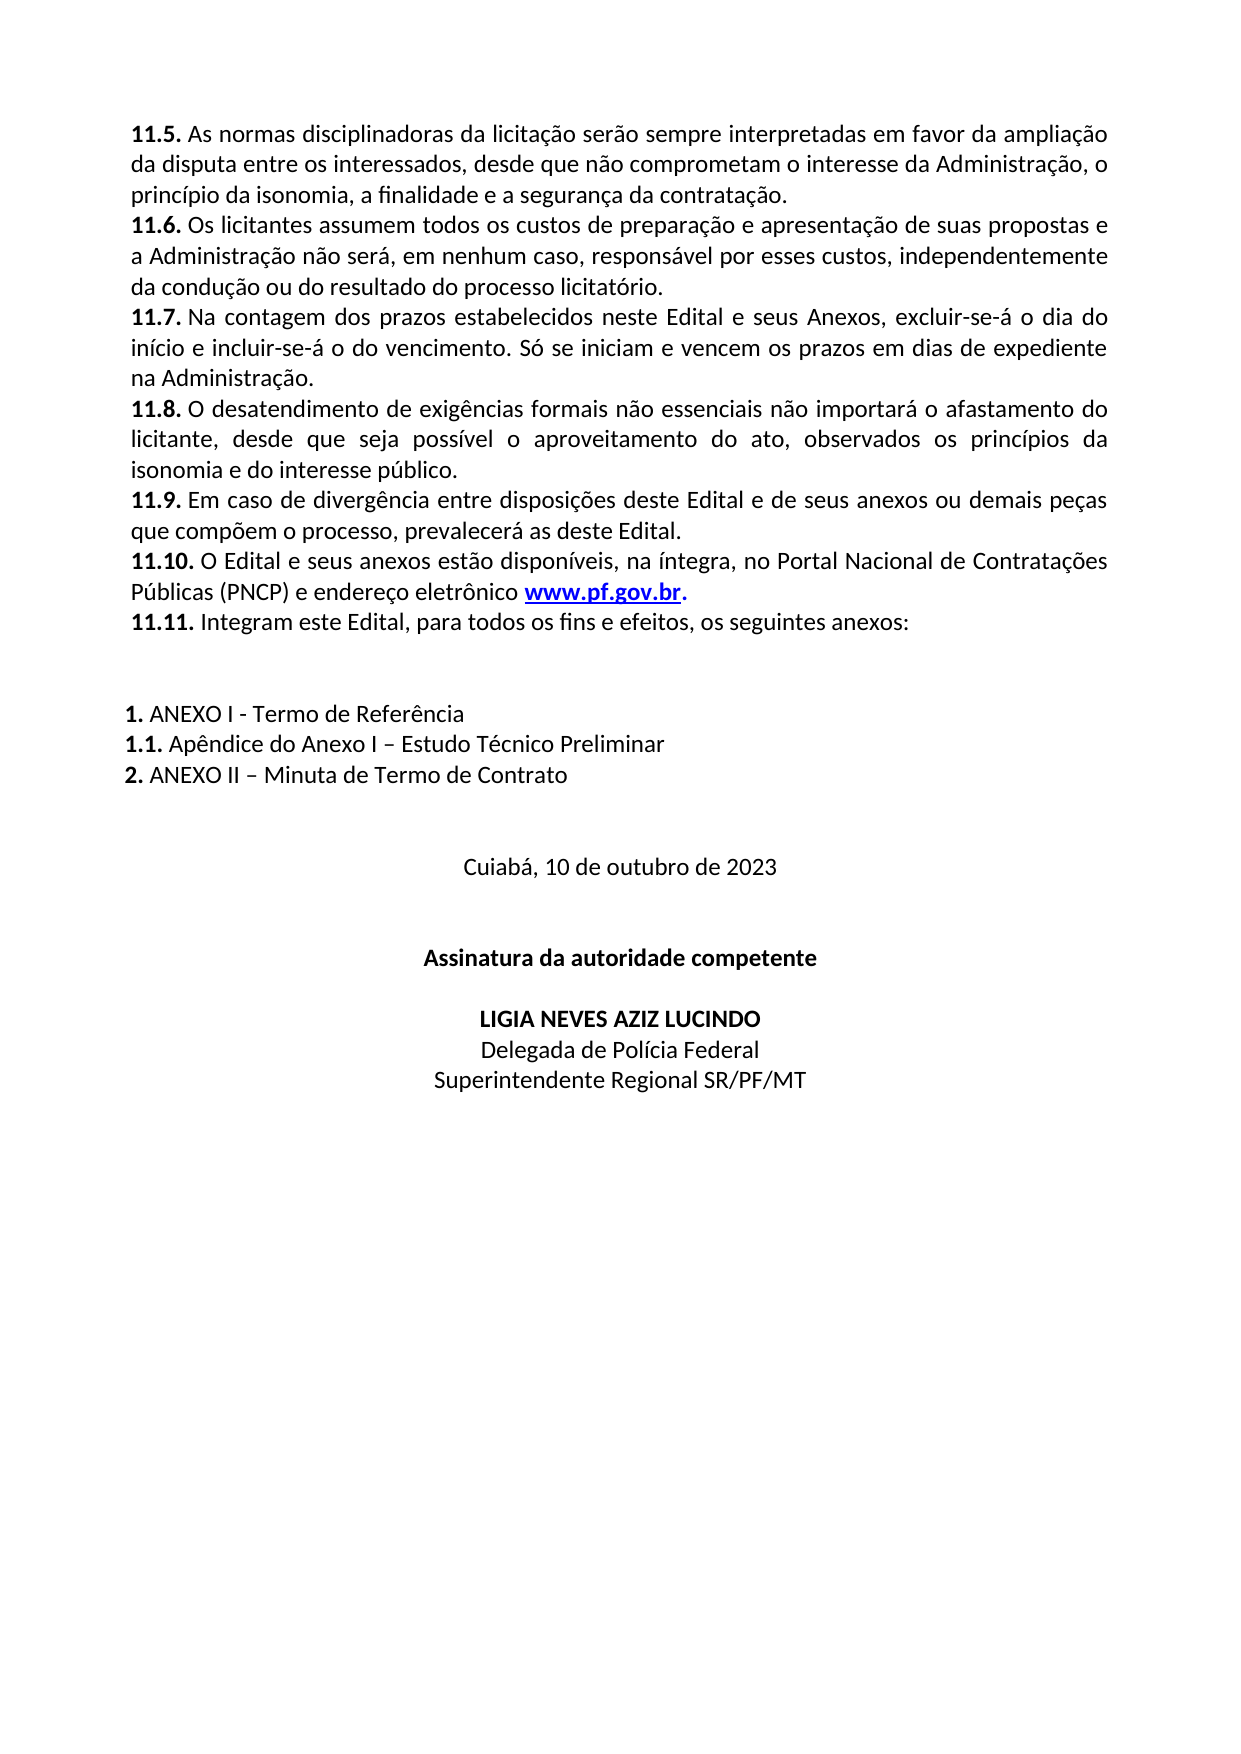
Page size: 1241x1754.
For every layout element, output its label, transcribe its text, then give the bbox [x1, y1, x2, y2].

text 2. ANEXO II – Minuta de Termo de Contrato [124, 759, 1116, 789]
text 11.10. O Edital e seus anexos estão disponíveis, na íntegra, no Portal Nacional de Contratações Públicas (PNCP) e endereço eletrônico www.pf.gov.br. [131, 545, 1109, 606]
text 11.8. O desatendimento de exigências formais não essenciais não importará o afastamento do licitante, desde que seja possível o aproveitamento do ato, observados os princípios da isonomia e do interesse público. [131, 393, 1109, 484]
text Superintendente Regional SR/PF/MT [124, 1064, 1116, 1095]
text 11.7. Na contagem dos prazos estabelecidos neste Edital e seus Anexos, excluir-se-á o dia do início e incluir-se-á o do vencimento. Só se iniciam e vencem os prazos em dias de expediente na Administração. [131, 301, 1109, 393]
text Cuiabá, 10 de outubro de 2023 [124, 851, 1116, 881]
text Assinatura da autoridade competente [124, 942, 1116, 973]
text 1.1. Apêndice do Anexo I – Estudo Técnico Preliminar [124, 728, 1116, 759]
text LIGIA NEVES AZIZ LUCINDO [124, 1003, 1116, 1034]
text 11.9. Em caso de divergência entre disposições deste Edital e de seus anexos ou demais peças que compõem o processo, prevalecerá as deste Edital. [131, 484, 1109, 545]
text 11.5. As normas disciplinadoras da licitação serão sempre interpretadas em favor da ampliação da disputa entre os interessados, desde que não comprometam o interesse da Administração, o princípio da isonomia, a finalidade e a segurança da contratação. [131, 118, 1109, 210]
text 11.6. Os licitantes assumem todos os custos de preparação e apresentação de suas propostas e a Administração não será, em nenhum caso, responsável por esses custos, independentemente da condução ou do resultado do processo licitatório. [131, 210, 1109, 301]
text 11.11. Integram este Edital, para todos os fins e efeitos, os seguintes anexos: [131, 606, 1109, 637]
text 1. ANEXO I - Termo de Referência [124, 698, 1116, 728]
text Delegada de Polícia Federal [124, 1034, 1116, 1064]
